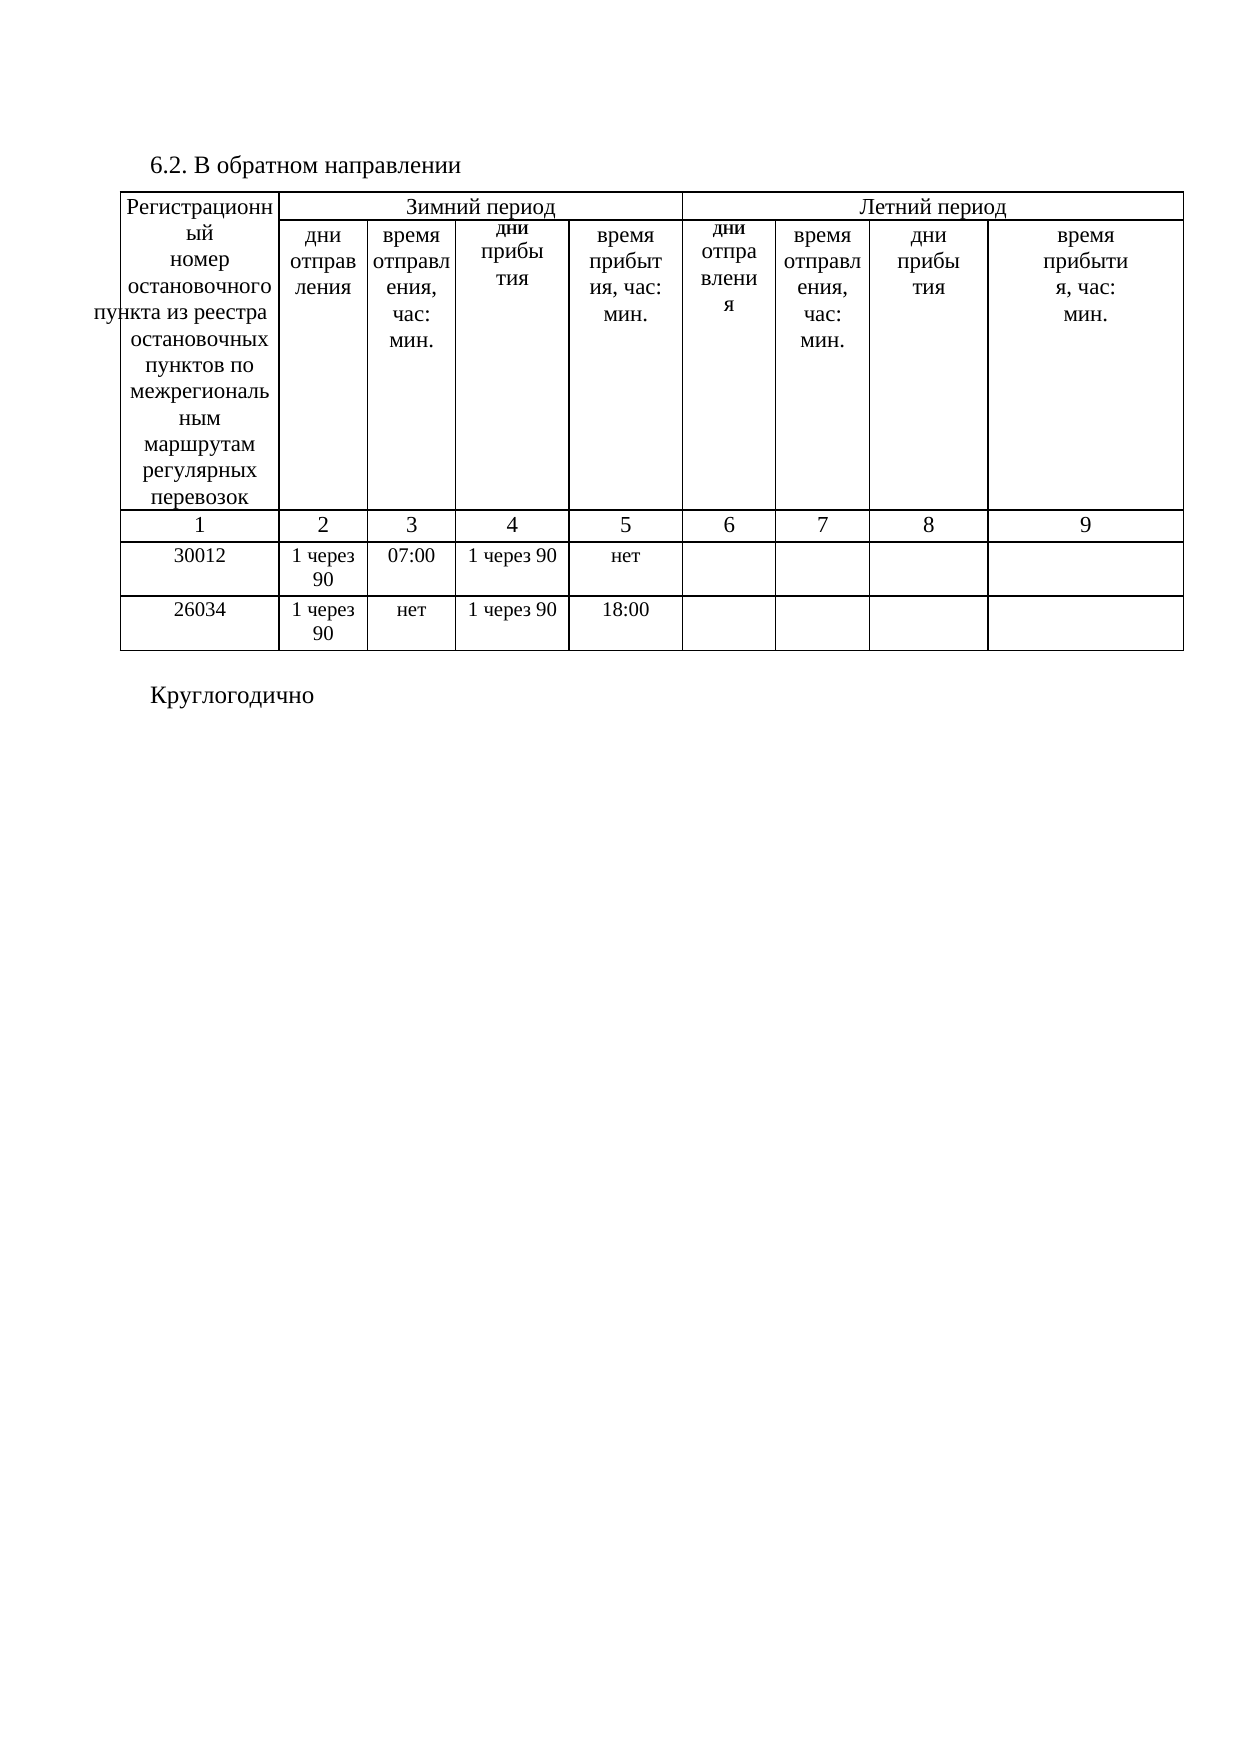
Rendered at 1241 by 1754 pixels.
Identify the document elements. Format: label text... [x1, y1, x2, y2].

table_cell 5 [570, 511, 682, 541]
table_cell 9 [989, 511, 1183, 541]
table_cell 4 [456, 511, 568, 541]
table_cell дни отправ ления [280, 221, 367, 509]
table_cell нет [570, 543, 682, 595]
table_cell 26034 [121, 597, 278, 650]
table_cell [989, 597, 1183, 650]
table_cell [776, 597, 869, 650]
table_cell 1 [121, 511, 278, 541]
table_cell время отправл ения, час: мин. [776, 221, 869, 509]
table_cell ДНИ прибы тия [456, 221, 568, 509]
table_cell нет [368, 597, 455, 650]
table_cell 1 через 90 [280, 543, 367, 595]
table_cell [870, 597, 987, 650]
table_cell [989, 543, 1183, 595]
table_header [121, 193, 278, 509]
table_cell 1 через 90 [456, 543, 568, 595]
table_cell время прибыт ия, час: мин. [570, 221, 682, 509]
table_cell 1 через 90 [280, 597, 367, 650]
table_cell 7 [776, 511, 869, 541]
text 6.2. В обратном направлении [150, 150, 1090, 179]
table_cell 2 [280, 511, 367, 541]
table_header Зимний период [280, 193, 682, 219]
table_cell 07:00 [368, 543, 455, 595]
table_cell [683, 543, 775, 595]
table_cell 8 [870, 511, 987, 541]
table_cell 30012 [121, 543, 278, 595]
table_cell время отправл ения, час: мин. [368, 221, 455, 509]
table_cell [683, 597, 775, 650]
table_cell 6 [683, 511, 775, 541]
table_header Летний период [683, 193, 1183, 219]
table_cell ДНИ отпра влени я [683, 221, 775, 509]
table_cell время прибыти я, час: мин. [989, 221, 1183, 509]
table_cell 18:00 [570, 597, 682, 650]
text Круглогодично [150, 680, 1090, 709]
table_cell 3 [368, 511, 455, 541]
table_cell [870, 543, 987, 595]
table_cell [776, 543, 869, 595]
table_cell 1 через 90 [456, 597, 568, 650]
table_cell дни прибы тия [870, 221, 987, 509]
